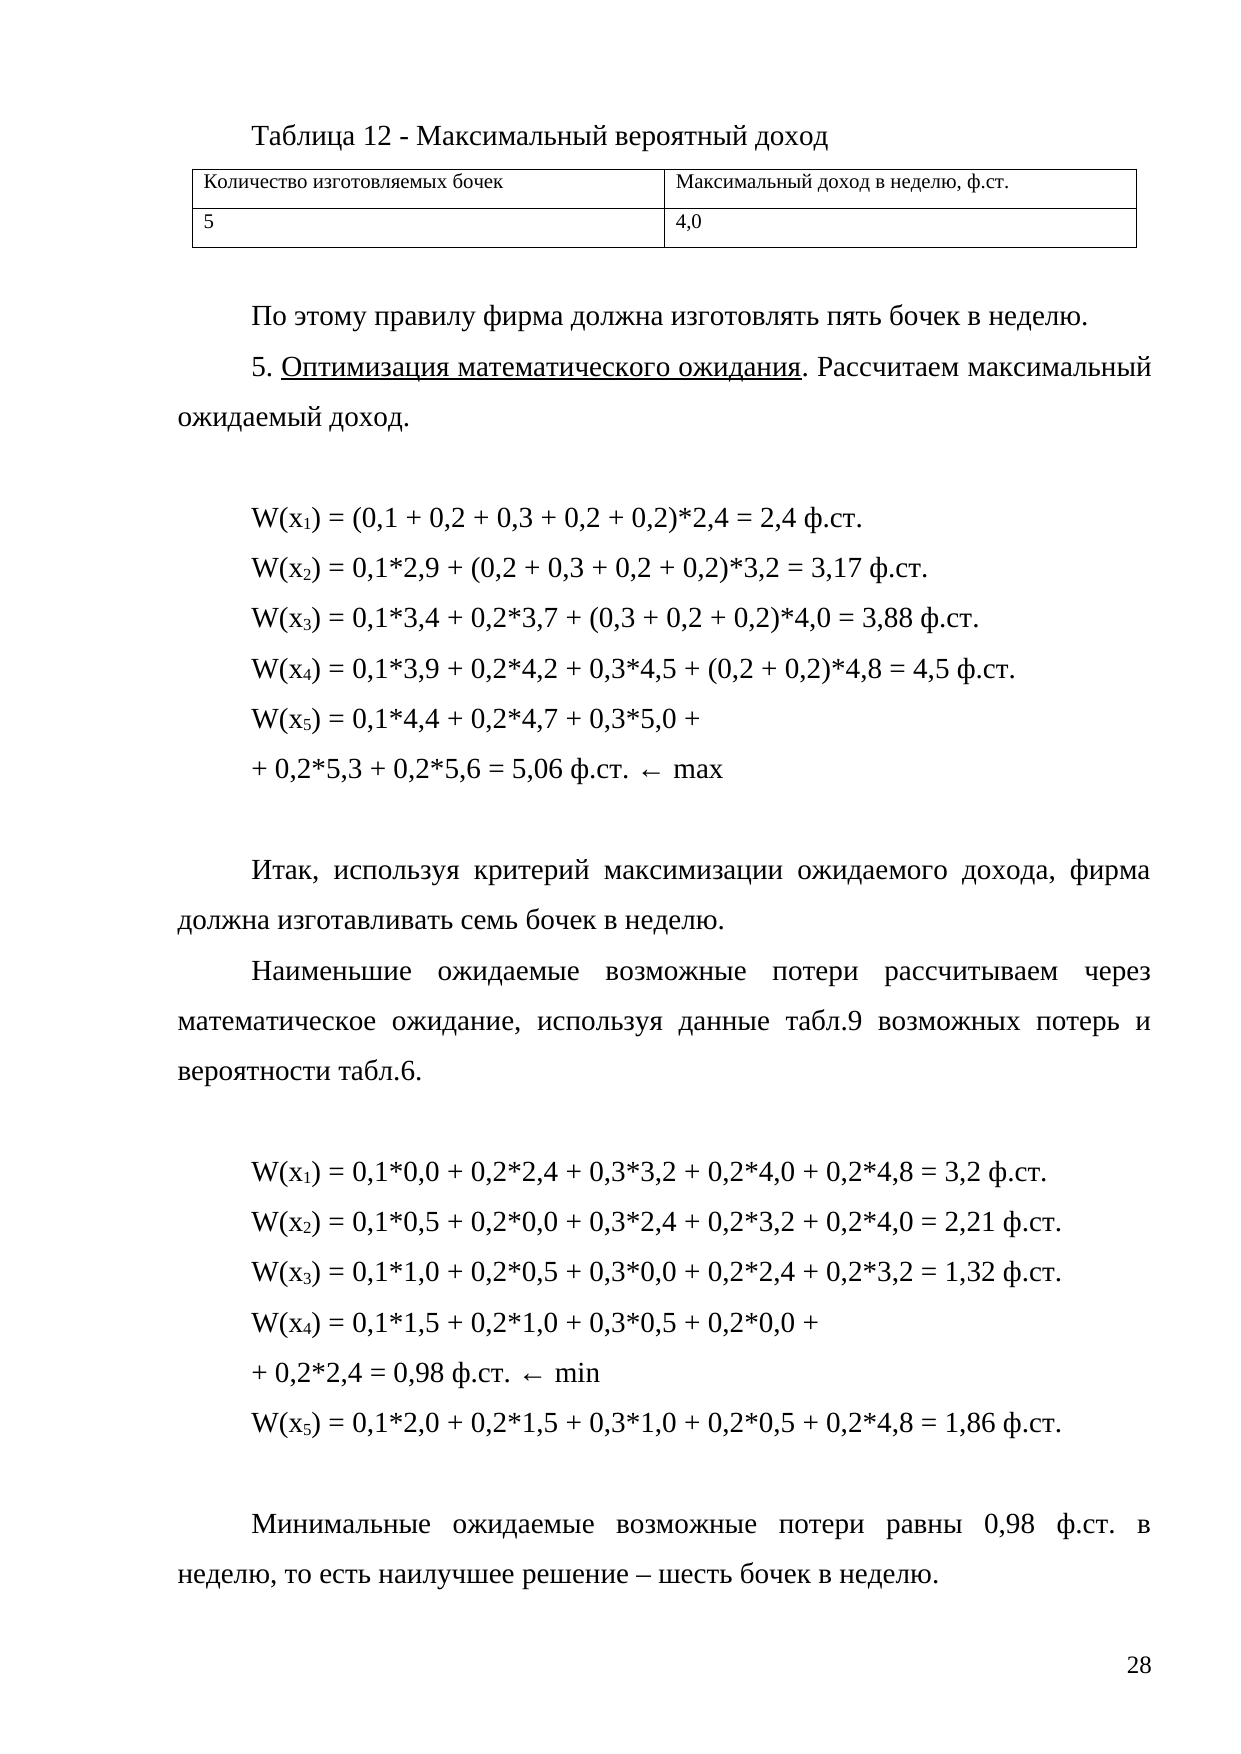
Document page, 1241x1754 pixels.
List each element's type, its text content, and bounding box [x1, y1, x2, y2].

text W(x3) = 0,1*1,0 + 0,2*0,5 + 0,3*0,0 + 0,2*2,4 + 0,2*3,2 = 1,32 ф.ст. [177, 1254, 1152, 1288]
table_header Количество изготовляемых бочек [193, 170, 664, 208]
text W(x1) = 0,1*0,0 + 0,2*2,4 + 0,3*3,2 + 0,2*4,0 + 0,2*4,8 = 3,2 ф.ст. [177, 1154, 1152, 1187]
text W(x4) = 0,1*1,5 + 0,2*1,0 + 0,3*0,5 + 0,2*0,0 + [177, 1305, 1152, 1338]
text + 0,2*2,4 = 0,98 ф.ст. ← min [177, 1355, 1152, 1389]
text W(x1) = (0,1 + 0,2 + 0,3 + 0,2 + 0,2)*2,4 = 2,4 ф.ст. [177, 500, 1152, 533]
text W(x2) = 0,1*2,9 + (0,2 + 0,3 + 0,2 + 0,2)*3,2 = 3,17 ф.ст. [177, 550, 1152, 584]
text W(x2) = 0,1*0,5 + 0,2*0,0 + 0,3*2,4 + 0,2*3,2 + 0,2*4,0 = 2,21 ф.ст. [177, 1204, 1152, 1238]
text Таблица 12 - Максимальный вероятный доход [177, 118, 1152, 152]
text + 0,2*5,3 + 0,2*5,6 = 5,06 ф.ст. ← max [177, 751, 1152, 785]
text W(x5) = 0,1*4,4 + 0,2*4,7 + 0,3*5,0 + [177, 701, 1152, 734]
text 5. Оптимизация математического ожидания. Рассчитаем максимальный ожидаемый доход. [177, 349, 1152, 433]
text W(x4) = 0,1*3,9 + 0,2*4,2 + 0,3*4,5 + (0,2 + 0,2)*4,8 = 4,5 ф.ст. [177, 651, 1152, 684]
table_cell 5 [193, 209, 664, 247]
table_cell 4,0 [665, 209, 1136, 247]
text W(x3) = 0,1*3,4 + 0,2*3,7 + (0,3 + 0,2 + 0,2)*4,0 = 3,88 ф.ст. [177, 600, 1152, 634]
text По этому правилу фирма должна изготовлять пять бочек в неделю. [177, 298, 1152, 332]
text Минимальные ожидаемые возможные потери равны 0,98 ф.ст. в неделю, то есть наилучшее решение – шесть бочек в неделю. [177, 1506, 1152, 1590]
text W(x5) = 0,1*2,0 + 0,2*1,5 + 0,3*1,0 + 0,2*0,5 + 0,2*4,8 = 1,86 ф.ст. [177, 1405, 1152, 1439]
text Наименьшие ожидаемые возможные потери рассчитываем через математическое ожидание, используя данные табл.9 возможных потерь и вероятности табл.6. [177, 953, 1152, 1087]
text Итак, используя критерий максимизации ожидаемого дохода, фирма должна изготавливать семь бочек в неделю. [177, 852, 1152, 936]
table_header Максимальный доход в неделю, ф.ст. [665, 170, 1136, 208]
